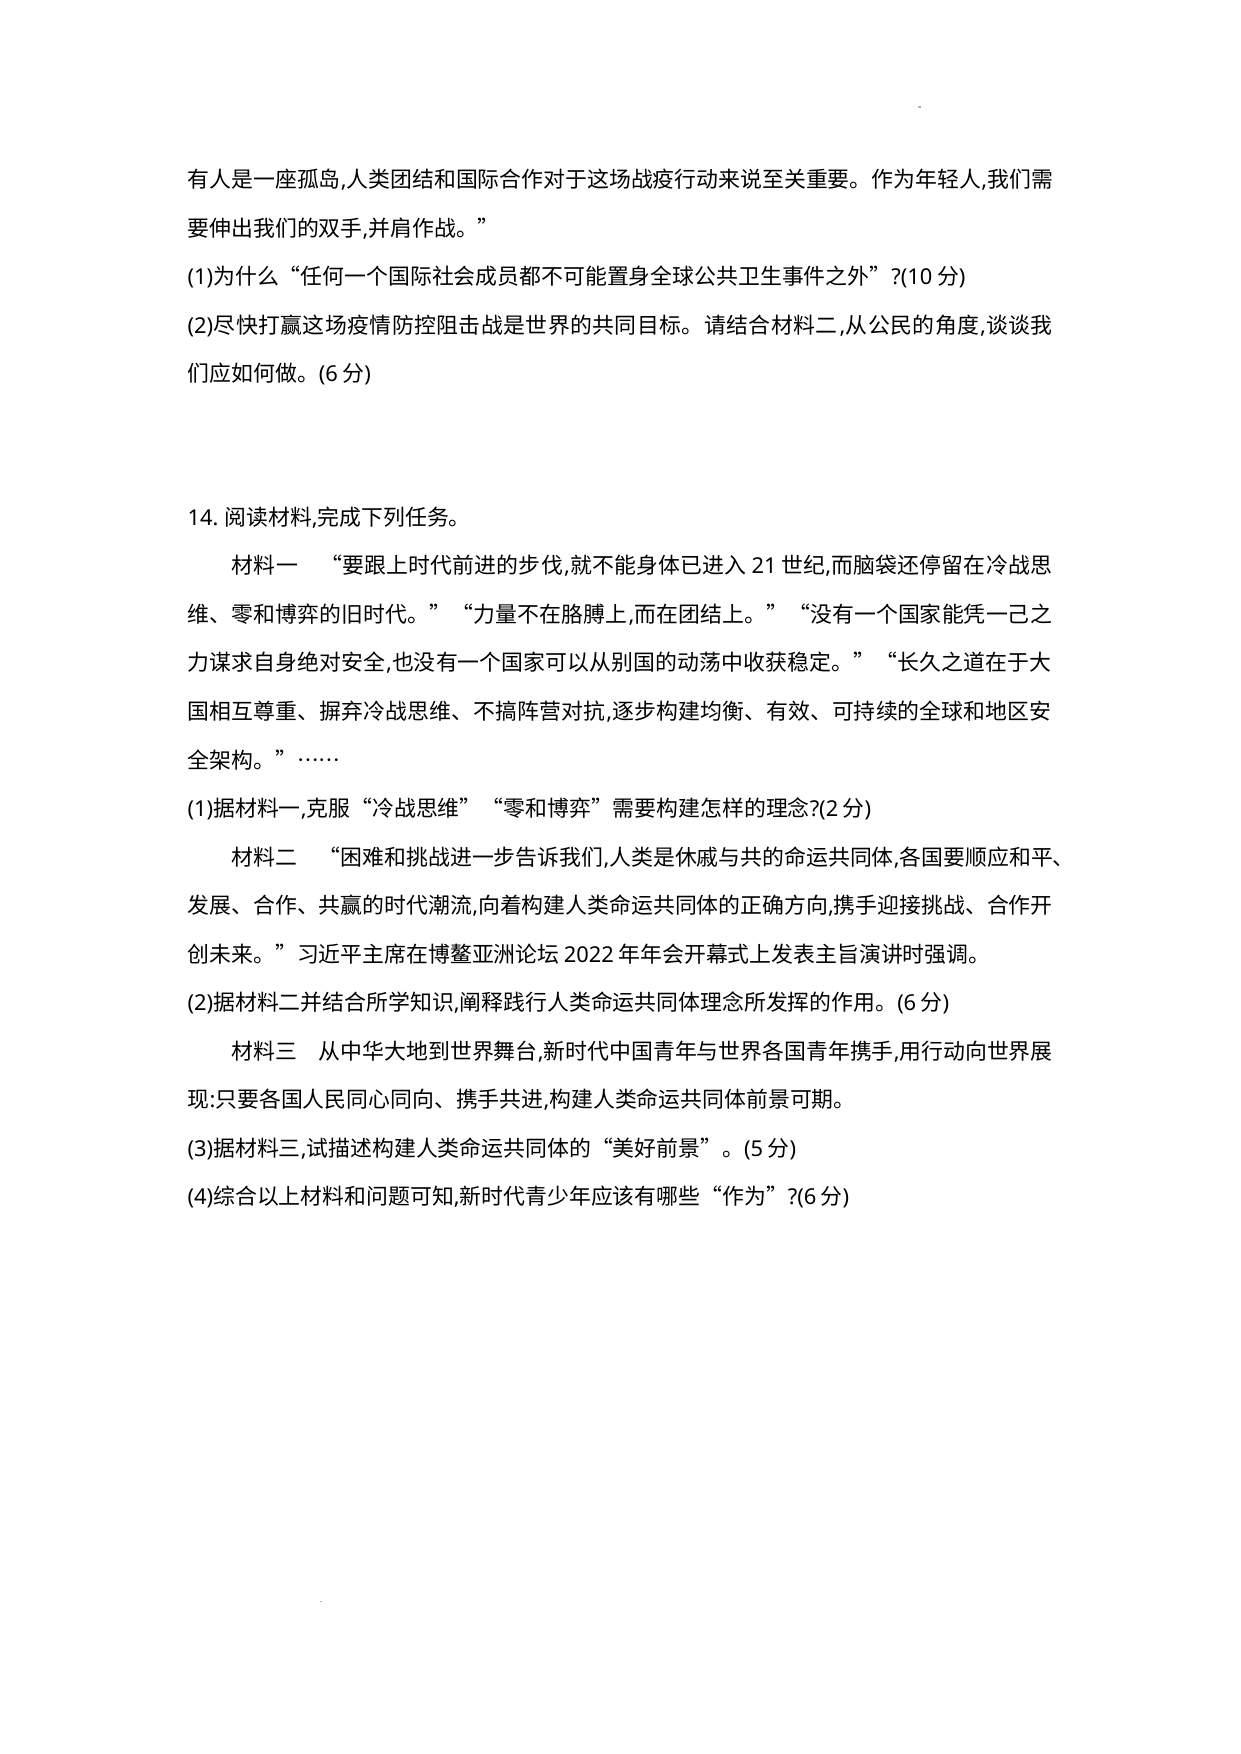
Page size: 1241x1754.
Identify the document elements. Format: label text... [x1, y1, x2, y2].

text (4)综合以上材料和问题可知,新时代青少年应该有哪些“作为”?(6分) [187, 1179, 1053, 1211]
text 材料三 从中华大地到世界舞台,新时代中国青年与世界各国青年携手,用行动向世界展现:只要各国人民同心同向、携手共进,构建人类命运共同体前景可期。 [187, 1033, 1053, 1115]
text 14. 阅读材料,完成下列任务。 [187, 499, 1053, 532]
text (2)尽快打赢这场疫情防控阻击战是世界的共同目标。请结合材料二,从公民的角度,谈谈我们应如何做。(6分) [187, 307, 1053, 389]
text (1)据材料一,克服“冷战思维”“零和博弈”需要构建怎样的理念?(2分) [187, 791, 1053, 823]
text (3)据材料三,试描述构建人类命运共同体的“美好前景”。(5分) [187, 1131, 1053, 1163]
text (2)据材料二并结合所学知识,阐释践行人类命运共同体理念所发挥的作用。(6分) [187, 985, 1053, 1018]
text 材料二 “困难和挑战进一步告诉我们,人类是休戚与共的命运共同体,各国要顺应和平、发展、合作、共赢的时代潮流,向着构建人类命运共同体的正确方向,携手迎接挑战、合作开创未来。”习近平主席在博鳌亚洲论坛2022年年会开幕式上发表主旨演讲时强调。 [187, 839, 1053, 969]
text (1)为什么“任何一个国际社会成员都不可能置身全球公共卫生事件之外”?(10分) [187, 259, 1053, 292]
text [187, 162, 1053, 243]
text 材料一 “要跟上时代前进的步伐,就不能身体已进入21世纪,而脑袋还停留在冷战思维、零和博弈的旧时代。”“力量不在胳膊上,而在团结上。”“没有一个国家能凭一己之力谋求自身绝对安全,也没有一个国家可以从别国的动荡中收获稳定。”“长久之道在于大国相互尊重、摒弃冷战思维、不搞阵营对抗,逐步构建均衡、有效、可持续的全球和地区安全架构。”…… [187, 548, 1053, 775]
